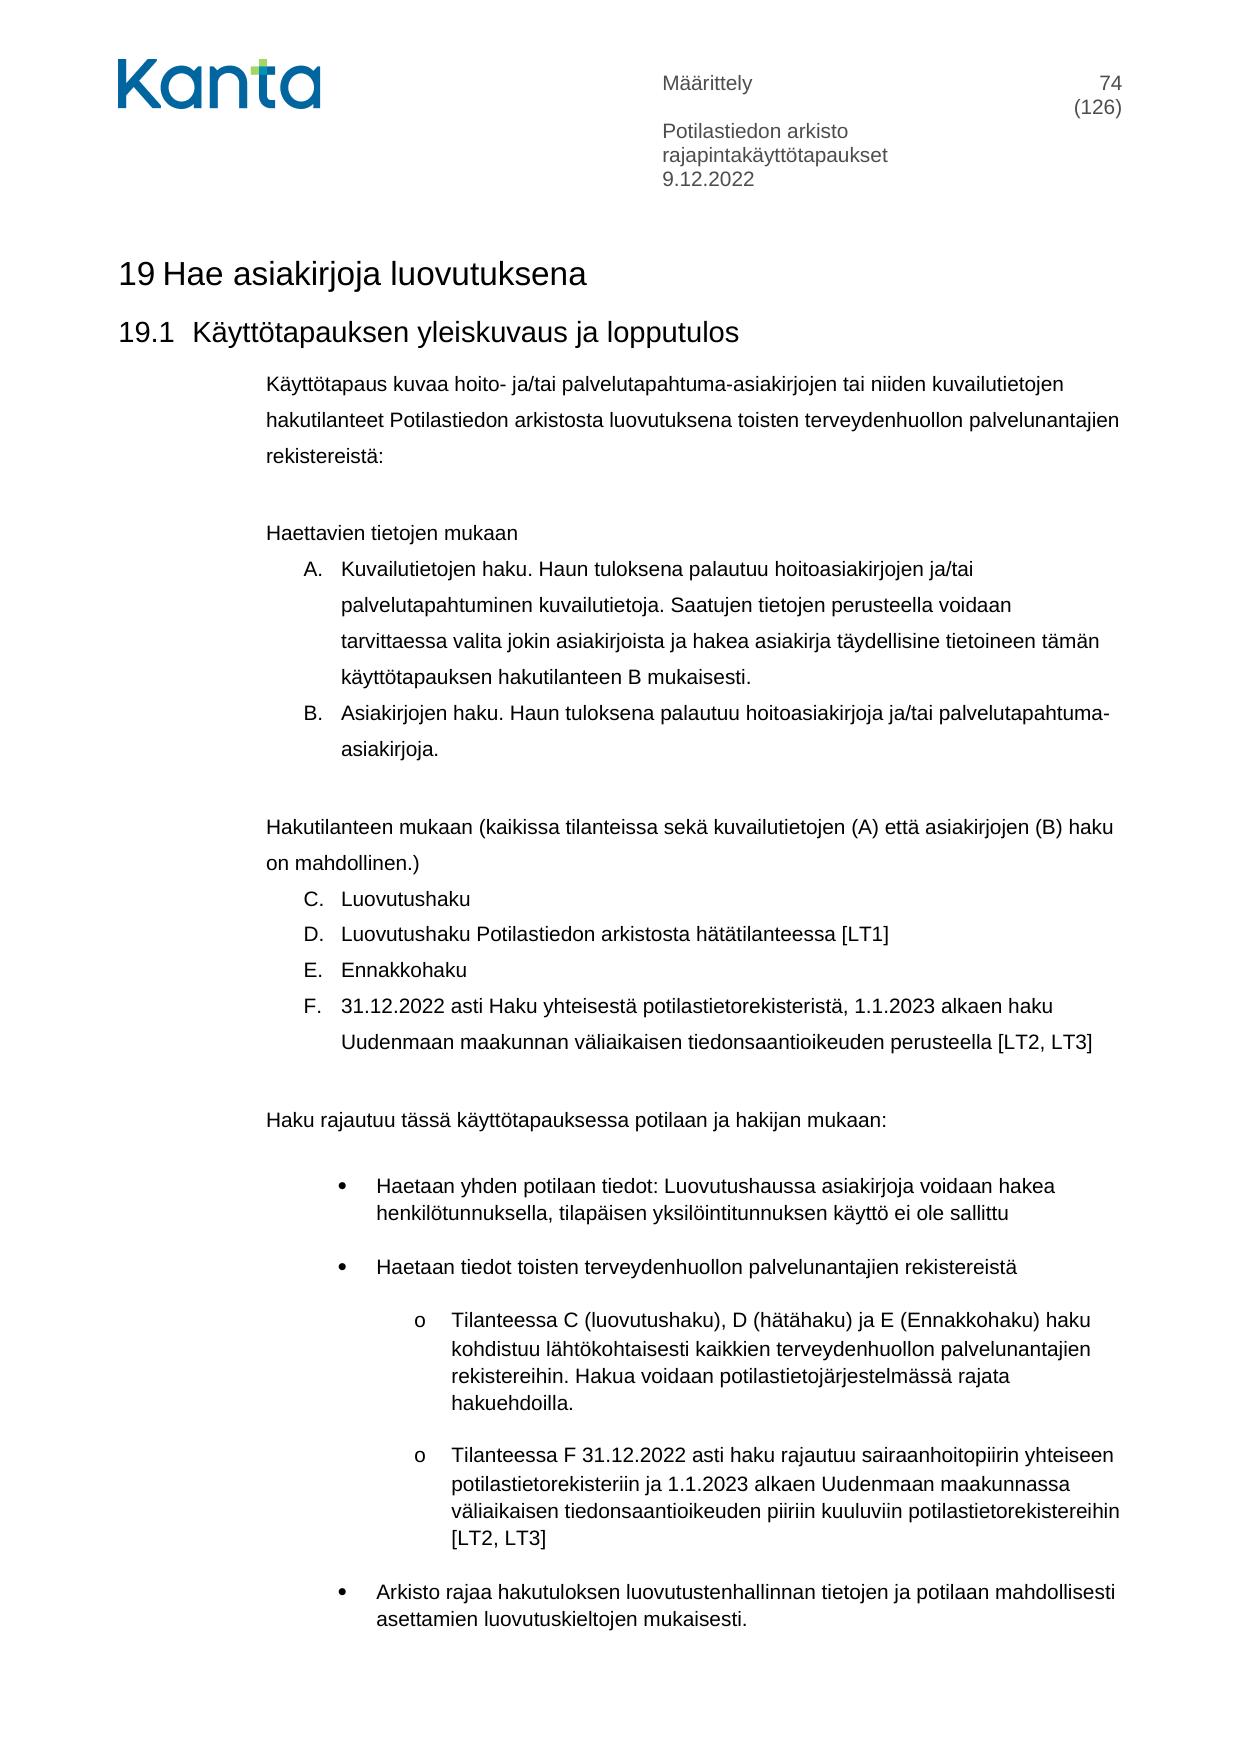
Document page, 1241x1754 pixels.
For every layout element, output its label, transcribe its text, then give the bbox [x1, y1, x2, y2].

text Haettavien tietojen mukaan [266, 521, 1122, 545]
picture [118, 59, 321, 109]
list 31.12.2022 asti Haku yhteisestä potilastietorekisteristä, 1.1.2023 alkaen haku Uudenmaan maakunnan väliaikaisen tiedonsaantioikeuden perusteella [LT2, LT3] [303, 994, 1122, 1054]
list Kuvailutietojen haku. Haun tuloksena palautuu hoitoasiakirjojen ja/tai palvelutapahtuminen kuvailutietoja. Saatujen tietojen perusteella voidaan tarvittaessa valita jokin asiakirjoista ja hakea asiakirja täydellisine tietoineen tämän käyttötapauksen hakutilanteen B mukaisesti. [303, 557, 1122, 689]
list Haetaan yhden potilaan tiedot: Luovutushaussa asiakirjoja voidaan hakea henkilötunnuksella, tilapäisen yksilöintitunnuksen käyttö ei ole sallittu [339, 1171, 1122, 1225]
text Haku rajautuu tässä käyttötapauksessa potilaan ja hakijan mukaan: [266, 1108, 1122, 1132]
list Luovutushaku [303, 886, 1122, 910]
subtitle Käyttötapauksen yleiskuvaus ja lopputulos [118, 315, 1122, 349]
list Luovutushaku Potilastiedon arkistosta hätätilanteessa [LT1] [303, 922, 1122, 946]
list Tilanteessa C (luovutushaku), D (hätähaku) ja E (Ennakkohaku) haku kohdistuu lähtökohtaisesti kaikkien terveydenhuollon palvelunantajien rekistereihin. Hakua voidaan potilastietojärjestelmässä rajata hakuehdoilla. [414, 1306, 1122, 1414]
list Tilanteessa F 31.12.2022 asti haku rajautuu sairaanhoitopiirin yhteiseen potilastietorekisteriin ja 1.1.2023 alkaen Uudenmaan maakunnassa väliaikaisen tiedonsaantioikeuden piiriin kuuluviin potilastietorekistereihin [LT2, LT3] [414, 1442, 1122, 1550]
list Arkisto rajaa hakutuloksen luovutustenhallinnan tietojen ja potilaan mahdollisesti asettamien luovutuskieltojen mukaisesti. [339, 1577, 1122, 1631]
subtitle Hae asiakirjoja luovutuksena [118, 254, 1122, 292]
list Asiakirjojen haku. Haun tuloksena palautuu hoitoasiakirjoja ja/tai palvelutapahtuma-asiakirjoja. [303, 701, 1122, 761]
text Hakutilanteen mukaan (kaikissa tilanteissa sekä kuvailutietojen (A) että asiakirjojen (B) haku on mahdollinen.) [266, 814, 1122, 874]
list Haetaan tiedot toisten terveydenhuollon palvelunantajien rekistereistä [339, 1252, 1122, 1279]
list Ennakkohaku [303, 958, 1122, 982]
text Käyttötapaus kuvaa hoito- ja/tai palvelutapahtuma-asiakirjojen tai niiden kuvailutietojen hakutilanteet Potilastiedon arkistosta luovutuksena toisten terveydenhuollon palvelunantajien rekistereistä: [266, 372, 1122, 468]
